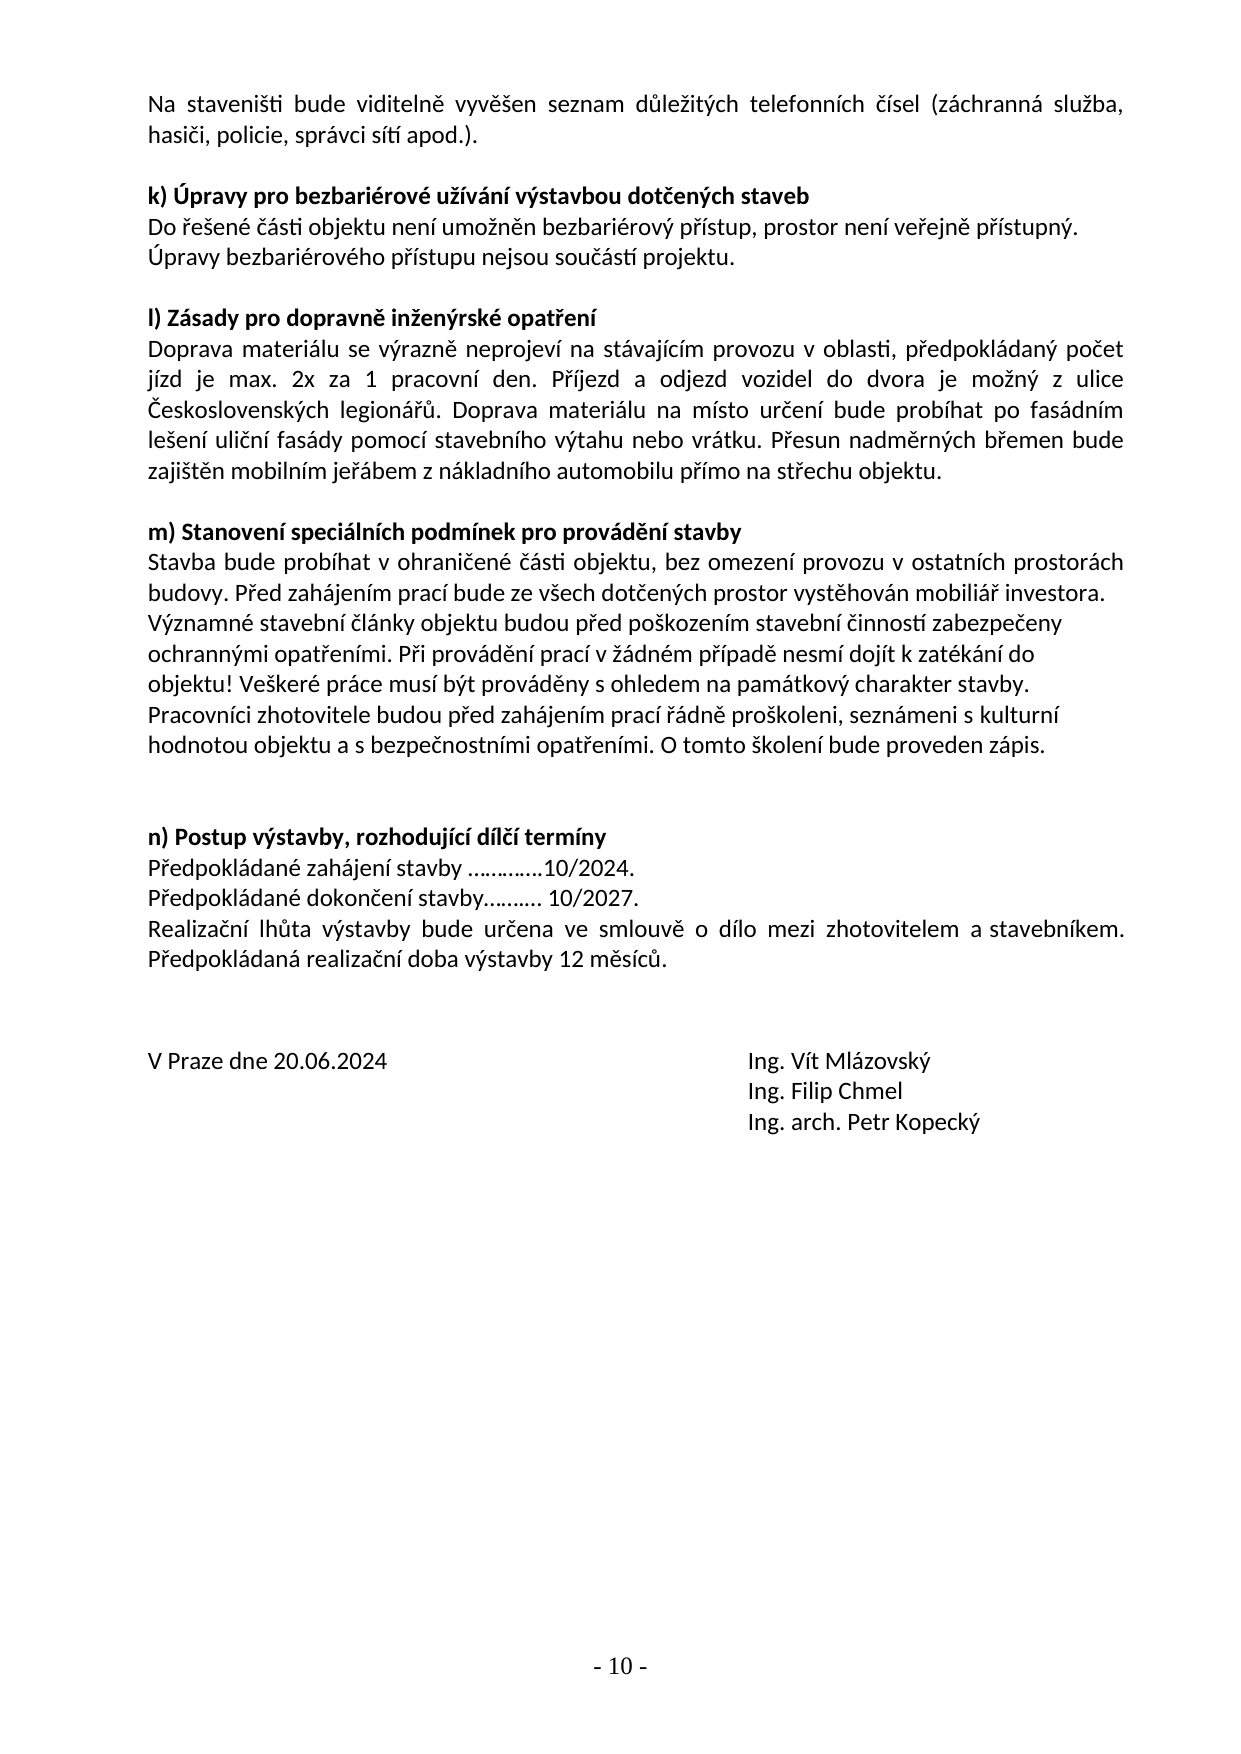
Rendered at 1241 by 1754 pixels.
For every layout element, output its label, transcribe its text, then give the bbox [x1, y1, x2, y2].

text Předpokládané zahájení stavby ………….10/2024. [148, 852, 1125, 882]
text Realizační lhůta výstavby bude určena ve smlouvě o dílo mezi zhotovitelem a stavebníkem. Předpokládaná realizační doba výstavby 12 měsíců. [148, 913, 1125, 974]
text m) Stanovení speciálních podmínek pro provádění stavby [148, 516, 1125, 546]
text Stavba bude probíhat v ohraničené části objektu, bez omezení provozu v ostatních prostorách budovy. Před zahájením prací bude ze všech dotčených prostor vystěhován mobiliář investora. [148, 546, 1125, 607]
text Ing. arch. Petr Kopecký [148, 1106, 1125, 1137]
text Doprava materiálu se výrazně neprojeví na stávajícím provozu v oblasti, předpokládaný počet jízd je max. 2x za 1 pracovní den. Příjezd a odjezd vozidel do dvora je možný z ulice Československých legionářů. Doprava materiálu na místo určení bude probíhat po fasádním lešení uliční fasády pomocí stavebního výtahu nebo vrátku. Přesun nadměrných břemen bude zajištěn mobilním jeřábem z nákladního automobilu přímo na střechu objektu. [148, 333, 1125, 485]
text n) Postup výstavby, rozhodující dílčí termíny [148, 821, 1125, 852]
text Na staveništi bude viditelně vyvěšen seznam důležitých telefonních čísel (záchranná služba, hasiči, policie, správci sítí apod.). [148, 89, 1125, 150]
text Ing. Filip Chmel [148, 1076, 1125, 1106]
text Významné stavební články objektu budou před poškozením stavební činností zabezpečeny ochrannými opatřeními. Při provádění prací v žádném případě nesmí dojít k zatékání do objektu! Veškeré práce musí být prováděny s ohledem na památkový charakter stavby. Pracovníci zhotovitele budou před zahájením prací řádně proškoleni, seznámeni s kulturní hodnotou objektu a s bezpečnostními opatřeními. O tomto školení bude proveden zápis. [148, 607, 1125, 760]
text Předpokládané dokončení stavby…….… 10/2027. [148, 882, 1125, 913]
text l) Zásady pro dopravně inženýrské opatření [148, 302, 1125, 333]
text k) Úpravy pro bezbariérové užívání výstavbou dotčených staveb [148, 180, 1125, 211]
text Do řešené části objektu není umožněn bezbariérový přístup, prostor není veřejně přístupný. Úpravy bezbariérového přístupu nejsou součástí projektu. [148, 211, 1125, 272]
text V Praze dne 20.06.2024 Ing. Vít Mlázovský [148, 1045, 1125, 1076]
